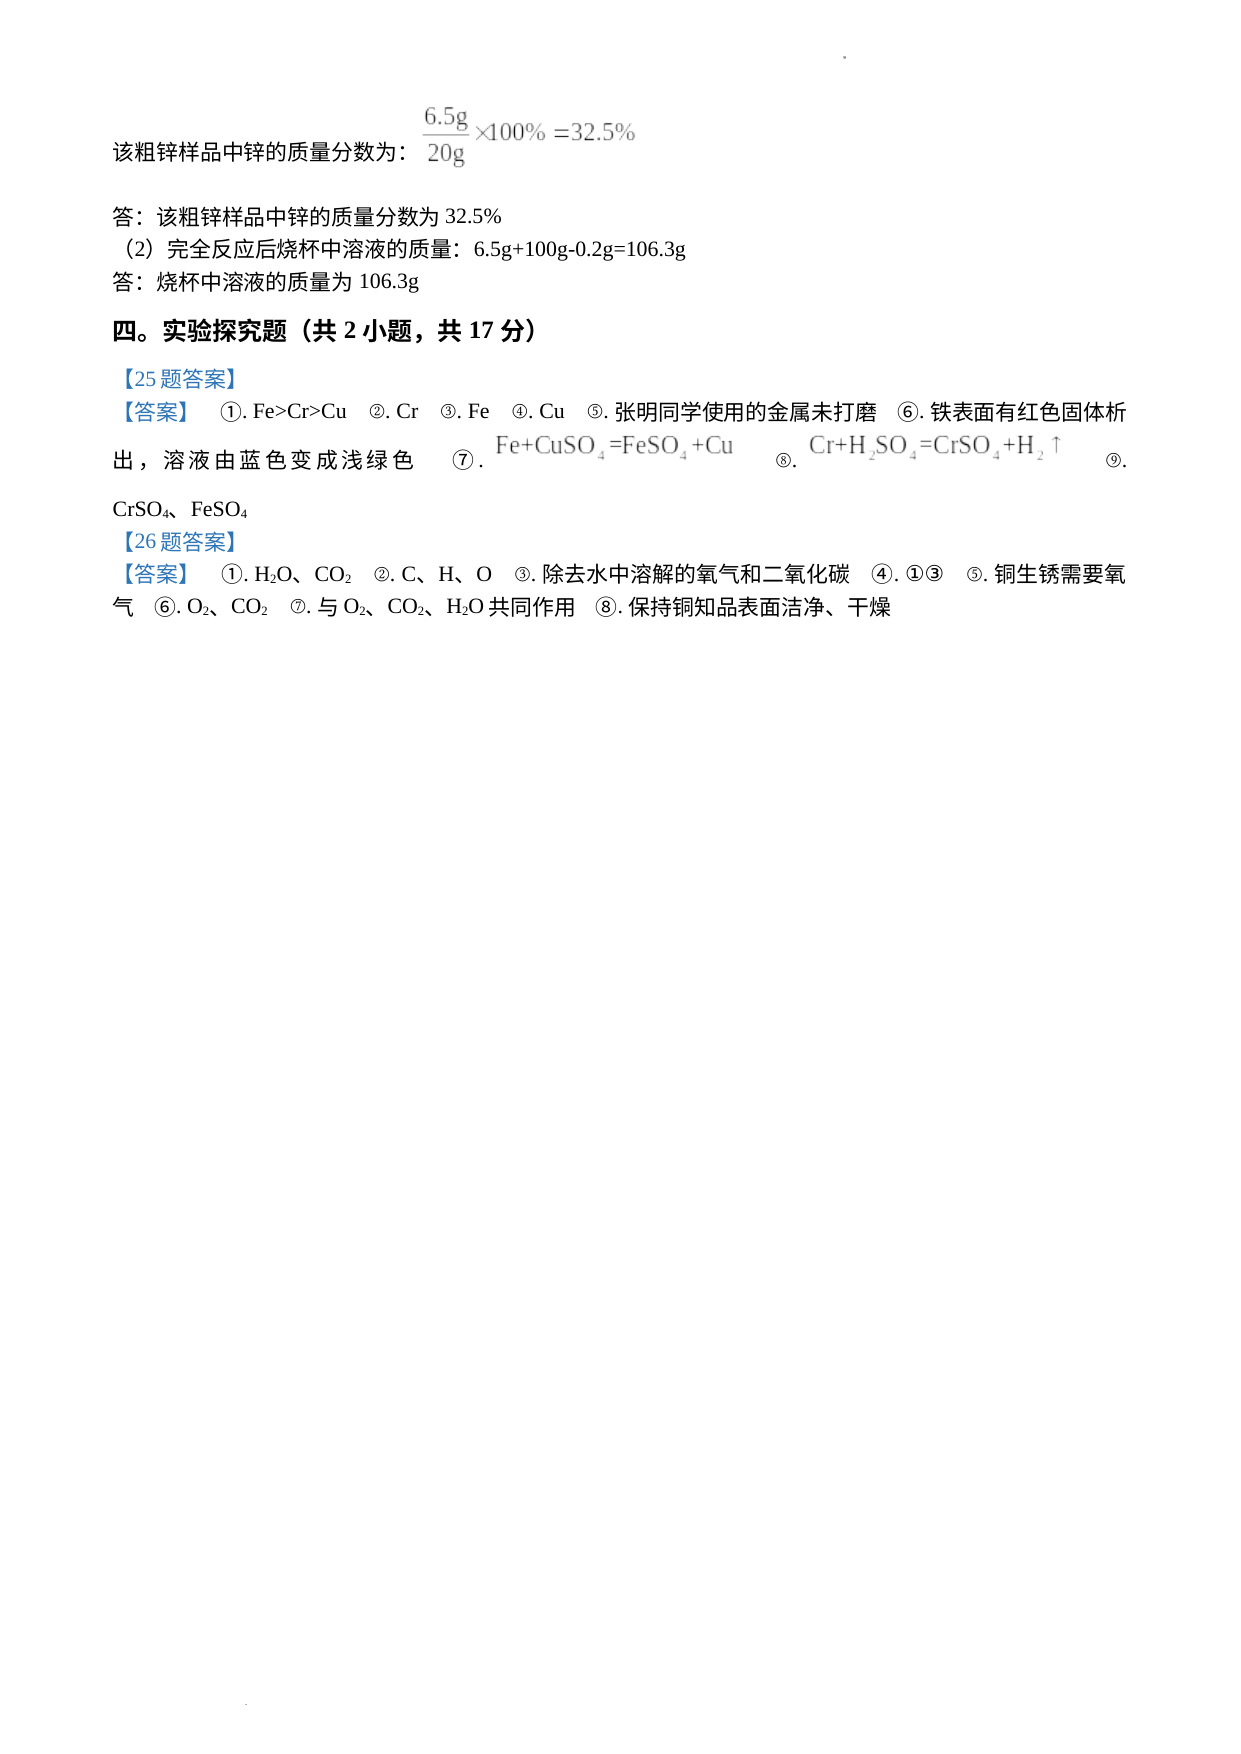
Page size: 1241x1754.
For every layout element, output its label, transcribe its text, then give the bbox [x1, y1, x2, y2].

text （2）完全反应后烧杯中溶液的质量：6.5g+100g-0.2g=106.3g 答：烧杯中溶液的质量为 106.3g [112, 232, 1128, 297]
text 该粗锌样品中锌的质量分数为： [112, 102, 1128, 199]
text 【答案】 ①. Fe>Cr>Cu ②. Cr ③. Fe ④. Cu ⑤. 张明同学使用的金属未打磨 ⑥. 铁表面有红色固体析出，溶液由蓝色变成浅绿色 ⑦. ⑧. ⑨. CrSO4、FeSO4 [112, 394, 1128, 524]
text 【26题答案】 [112, 524, 1128, 557]
text 【25题答案】 [112, 362, 1128, 394]
text 答：该粗锌样品中锌的质量分数为32.5% [112, 199, 1128, 232]
text 【答案】 ①. H2O、CO2 ②. C、H、O ③. 除去水中溶解的氧气和二氧化碳 ④. ①③ ⑤. 铜生锈需要氧气 ⑥. O2、CO2 ⑦. 与O2、CO2、H2O共同作用 ⑧. 保持铜知品表面洁净、干燥 [112, 557, 1128, 622]
text 四。实验探究题（共 2 小题，共 17 分） [112, 297, 1128, 362]
